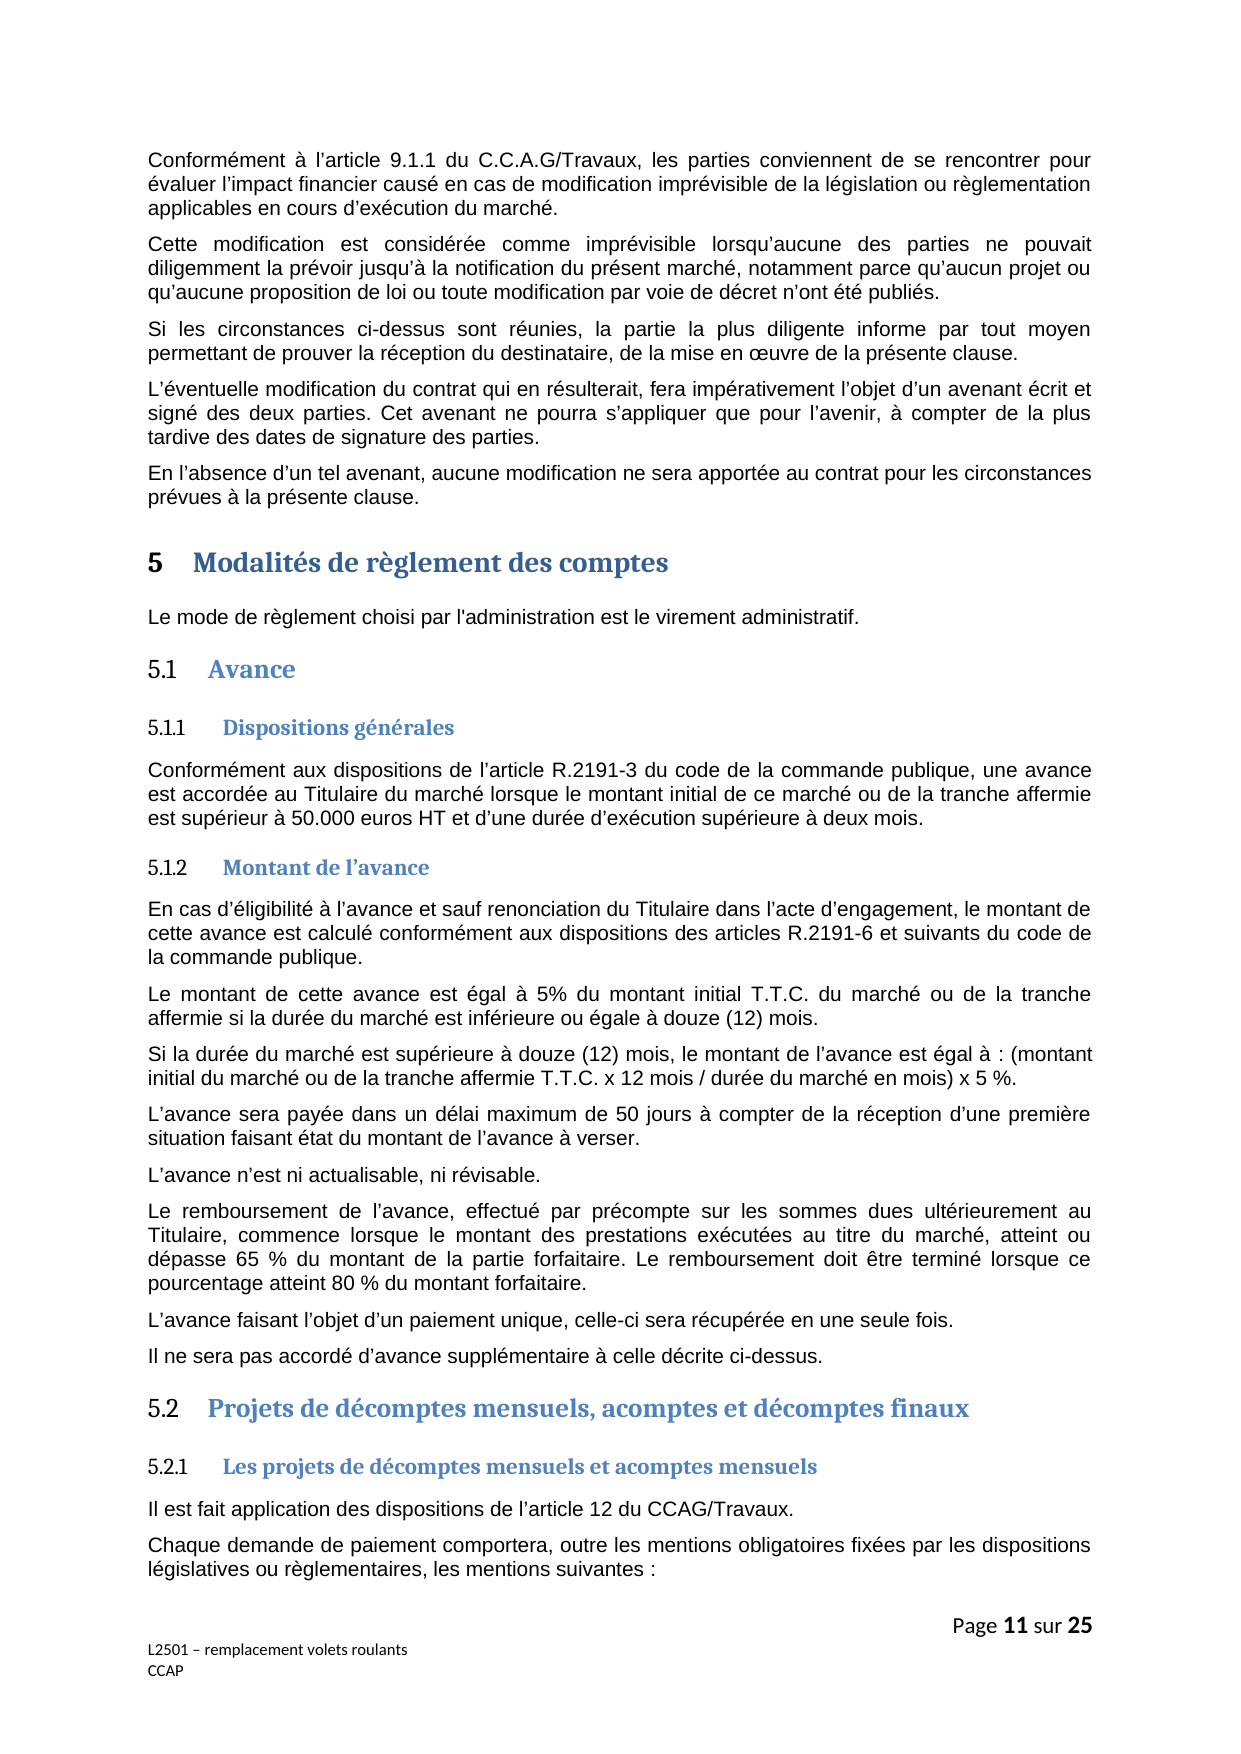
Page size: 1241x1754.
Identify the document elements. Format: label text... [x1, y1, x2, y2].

text En l’absence d’un tel avenant, aucune modification ne sera apportée au contrat pour les circonstances prévues à la présente clause. [148, 461, 1093, 509]
text Le remboursement de l’avance, effectué par précompte sur les sommes dues ultérieurement au Titulaire, commence lorsque le montant des prestations exécutées au titre du marché, atteint ou dépasse 65 % du montant de la partie forfaitaire. Le remboursement doit être terminé lorsque ce pourcentage atteint 80 % du montant forfaitaire. [148, 1199, 1093, 1295]
subtitle Modalités de règlement des comptes [148, 547, 1093, 580]
text L’éventuelle modification du contrat qui en résulterait, fera impérativement l’objet d’un avenant écrit et signé des deux parties. Cet avenant ne pourra s’appliquer que pour l’avenir, à compter de la plus tardive des dates de signature des parties. [148, 377, 1093, 449]
text Il ne sera pas accordé d’avance supplémentaire à celle décrite ci-dessus. [148, 1344, 1093, 1368]
text Il est fait application des dispositions de l’article 12 du CCAG/Travaux. [148, 1496, 1093, 1520]
text Si les circonstances ci-dessus sont réunies, la partie la plus diligente informe par tout moyen permettant de prouver la réception du destinataire, de la mise en œuvre de la présente clause. [148, 316, 1093, 364]
text Conformément aux dispositions de l’article R.2191-3 du code de la commande publique, une avance est accordée au Titulaire du marché lorsque le montant initial de ce marché ou de la tranche affermie est supérieur à 50.000 euros HT et d’une durée d’exécution supérieure à deux mois. [148, 757, 1093, 829]
subtitle Montant de l’avance [148, 854, 1093, 881]
text Conformément à l’article 9.1.1 du C.C.A.G/Travaux, les parties conviennent de se rencontrer pour évaluer l’impact financier causé en cas de modification imprévisible de la législation ou règlementation applicables en cours d’exécution du marché. [148, 148, 1093, 219]
text Cette modification est considérée comme imprévisible lorsqu’aucune des parties ne pouvait diligemment la prévoir jusqu’à la notification du présent marché, notamment parce qu’aucun projet ou qu’aucune proposition de loi ou toute modification par voie de décret n’ont été publiés. [148, 232, 1093, 304]
text L’avance sera payée dans un délai maximum de 50 jours à compter de la réception d’une première situation faisant état du montant de l’avance à verser. [148, 1102, 1093, 1150]
text Le montant de cette avance est égal à 5% du montant initial T.T.C. du marché ou de la tranche affermie si la durée du marché est inférieure ou égale à douze (12) mois. [148, 981, 1093, 1029]
text Le mode de règlement choisi par l'administration est le virement administratif. [148, 605, 1093, 629]
subtitle Les projets de décomptes mensuels et acomptes mensuels [148, 1454, 1093, 1480]
text En cas d’éligibilité à l’avance et sauf renonciation du Titulaire dans l’acte d’engagement, le montant de cette avance est calculé conformément aux dispositions des articles R.2191-6 et suivants du code de la commande publique. [148, 897, 1093, 969]
text L’avance n’est ni actualisable, ni révisable. [148, 1163, 1093, 1187]
text L’avance faisant l’objet d’un paiement unique, celle-ci sera récupérée en une seule fois. [148, 1307, 1093, 1331]
text Si la durée du marché est supérieure à douze (12) mois, le montant de l’avance est égal à : (montant initial du marché ou de la tranche affermie T.T.C. x 12 mois / durée du marché en mois) x 5 %. [148, 1042, 1093, 1090]
subtitle Dispositions générales [148, 715, 1093, 741]
subtitle Avance [148, 654, 1093, 685]
text Chaque demande de paiement comportera, outre les mentions obligatoires fixées par les dispositions législatives ou règlementaires, les mentions suivantes : [148, 1533, 1093, 1581]
subtitle Projets de décomptes mensuels, acomptes et décomptes finaux [148, 1393, 1093, 1424]
